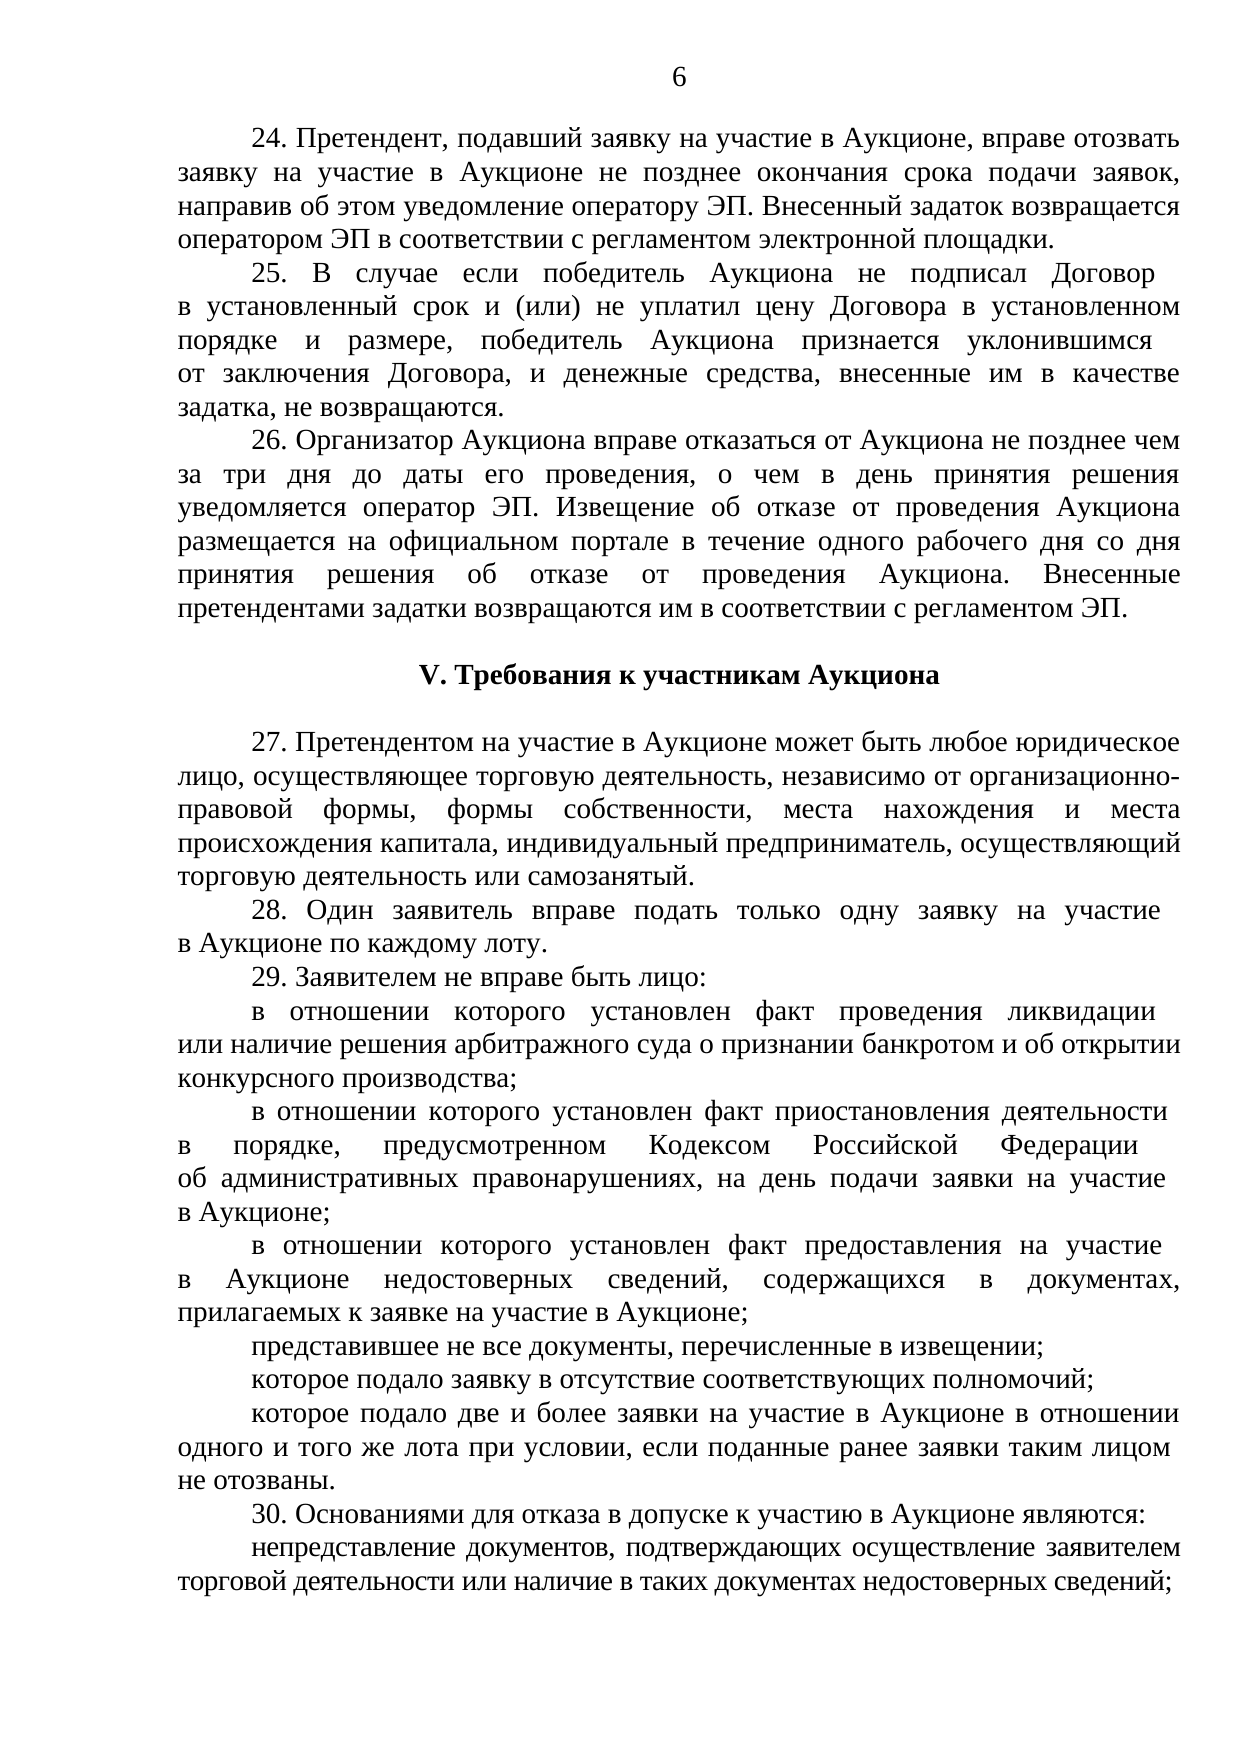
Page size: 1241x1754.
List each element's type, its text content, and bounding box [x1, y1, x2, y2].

text которое подало две и более заявки на участие в Аукционе в отношении одного и того же лота при условии, если поданные ранее заявки таким лицом не отозваны. [177, 1395, 1181, 1496]
text представившее не все документы, перечисленные в извещении; [177, 1328, 1181, 1362]
text в отношении которого установлен факт предоставления на участие в Аукционе недостоверных сведений, содержащихся в документах, прилагаемых к заявке на участие в Аукционе; [177, 1227, 1181, 1328]
text непредставление документов, подтверждающих осуществление заявителем торговой деятельности или наличие в таких документах недостоверных сведений; [177, 1529, 1181, 1596]
text которое подало заявку в отсутствие соответствующих полномочий; [177, 1362, 1181, 1395]
text в отношении которого установлен факт приостановления деятельности в порядке, предусмотренном Кодексом Российской Федерации об административных правонарушениях, на день подачи заявки на участие в Аукционе; [177, 1093, 1181, 1227]
text 26. Организатор Аукциона вправе отказаться от Аукциона не позднее чем за три дня до даты его проведения, о чем в день принятия решения уведомляется оператор ЭП. Извещение об отказе от проведения Аукциона размещается на официальном портале в течение одного рабочего дня со дня принятия решения об отказе от проведения Аукциона. Внесенные претендентами задатки возвращаются им в соответствии с регламентом ЭП. [177, 422, 1181, 624]
text 28. Один заявитель вправе подать только одну заявку на участие в Аукционе по каждому лоту. [177, 892, 1181, 959]
text V. Требования к участникам Аукциона [177, 657, 1181, 691]
text 27. Претендентом на участие в Аукционе может быть любое юридическое лицо, осуществляющее торговую деятельность, независимо от организационно-правовой формы, формы собственности, места нахождения и места происхождения капитала, индивидуальный предприниматель, осуществляющий торговую деятельность или самозанятый. [177, 724, 1181, 892]
text 24. Претендент, подавший заявку на участие в Аукционе, вправе отозвать заявку на участие в Аукционе не позднее окончания срока подачи заявок, направив об этом уведомление оператору ЭП. Внесенный задаток возвращается оператором ЭП в соответствии с регламентом электронной площадки. [177, 121, 1181, 255]
text в отношении которого установлен факт проведения ликвидации или наличие решения арбитражного суда о признании банкротом и об открытии конкурсного производства; [177, 993, 1181, 1093]
text 25. В случае если победитель Аукциона не подписал Договор в установленный срок и (или) не уплатил цену Договора в установленном порядке и размере, победитель Аукциона признается уклонившимся от заключения Договора, и денежные средства, внесенные им в качестве задатка, не возвращаются. [177, 255, 1181, 422]
text 30. Основаниями для отказа в допуске к участию в Аукционе являются: [177, 1496, 1181, 1529]
text 29. Заявителем не вправе быть лицо: [177, 959, 1181, 993]
